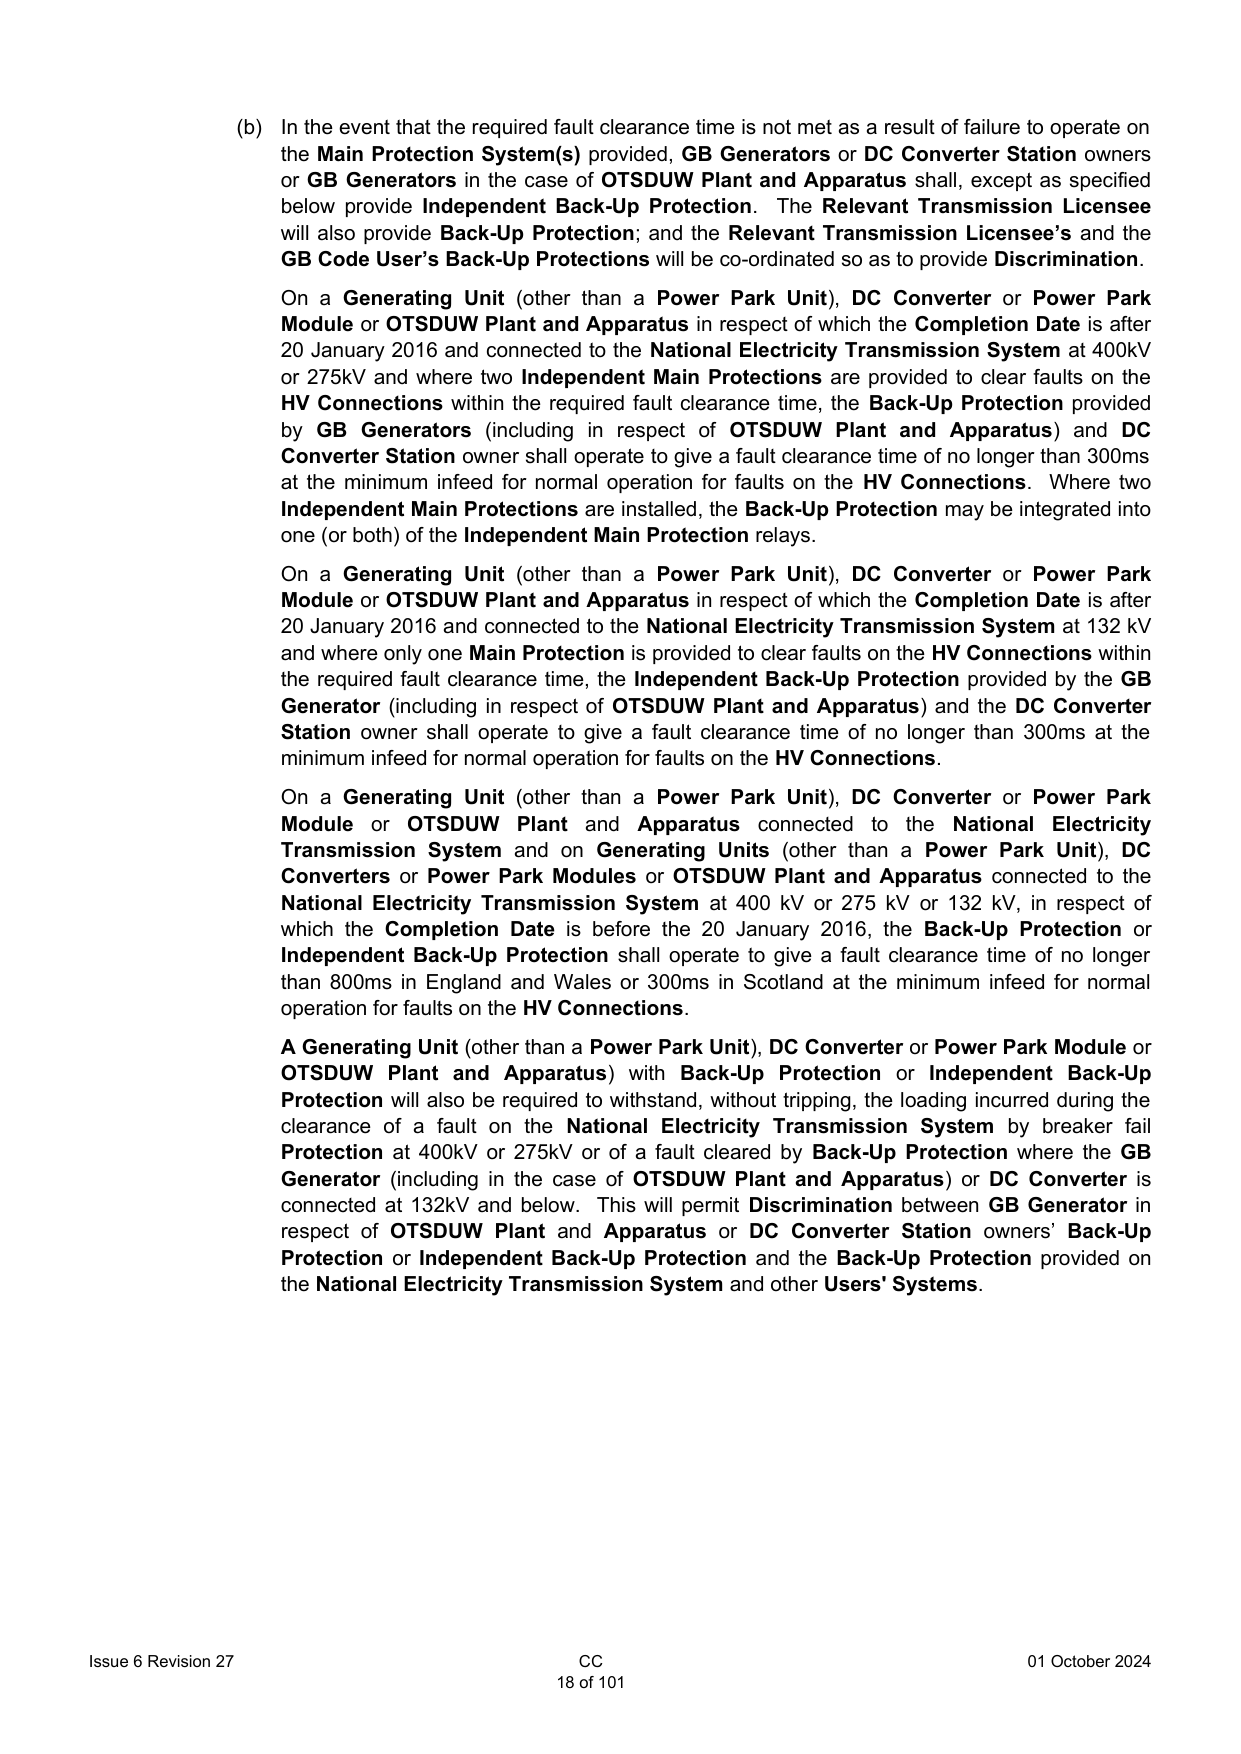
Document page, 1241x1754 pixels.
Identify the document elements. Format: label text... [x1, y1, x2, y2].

text A Generating Unit (other than a Power Park Unit), DC Converter or Power Park Module or OTSDUW Plant and Apparatus) with Back-Up Protection or Independent Back-Up Protection will also be required to withstand, without tripping, the loading incurred during the clearance of a fault on the National Electricity Transmission System by breaker fail Protection at 400kV or 275kV or of a fault cleared by Back-Up Protection where the GB Generator (including in the case of OTSDUW Plant and Apparatus) or DC Converter is connected at 132kV and below. This will permit Discrimination between GB Generator in respect of OTSDUW Plant and Apparatus or DC Converter Station owners’ Back-Up Protection or Independent Back-Up Protection and the Back-Up Protection provided on the National Electricity Transmission System and other Users' Systems. [236, 1035, 1152, 1296]
text On a Generating Unit (other than a Power Park Unit), DC Converter or Power Park Module or OTSDUW Plant and Apparatus in respect of which the Completion Date is after 20 January 2016 and connected to the National Electricity Transmission System at 400kV or 275kV and where two Independent Main Protections are provided to clear faults on the HV Connections within the required fault clearance time, the Back-Up Protection provided by GB Generators (including in respect of OTSDUW Plant and Apparatus) and DC Converter Station owner shall operate to give a fault clearance time of no longer than 300ms at the minimum infeed for normal operation for faults on the HV Connections. Where two Independent Main Protections are installed, the Back-Up Protection may be integrated into one (or both) of the Independent Main Protection relays. [236, 286, 1152, 547]
text On a Generating Unit (other than a Power Park Unit), DC Converter or Power Park Module or OTSDUW Plant and Apparatus connected to the National Electricity Transmission System and on Generating Units (other than a Power Park Unit), DC Converters or Power Park Modules or OTSDUW Plant and Apparatus connected to the National Electricity Transmission System at 400 kV or 275 kV or 132 kV, in respect of which the Completion Date is before the 20 January 2016, the Back-Up Protection or Independent Back-Up Protection shall operate to give a fault clearance time of no longer than 800ms in England and Wales or 300ms in Scotland at the minimum infeed for normal operation for faults on the HV Connections. [236, 785, 1152, 1020]
text On a Generating Unit (other than a Power Park Unit), DC Converter or Power Park Module or OTSDUW Plant and Apparatus in respect of which the Completion Date is after 20 January 2016 and connected to the National Electricity Transmission System at 132 kV and where only one Main Protection is provided to clear faults on the HV Connections within the required fault clearance time, the Independent Back-Up Protection provided by the GB Generator (including in respect of OTSDUW Plant and Apparatus) and the DC Converter Station owner shall operate to give a fault clearance time of no longer than 300ms at the minimum infeed for normal operation for faults on the HV Connections. [236, 562, 1152, 770]
text (b) In the event that the required fault clearance time is not met as a result of failure to operate on the Main Protection System(s) provided, GB Generators or DC Converter Station owners or GB Generators in the case of OTSDUW Plant and Apparatus shall, except as specified below provide Independent Back-Up Protection. The Relevant Transmission Licensee will also provide Back-Up Protection; and the Relevant Transmission Licensee’s and the GB Code User’s Back-Up Protections will be co-ordinated so as to provide Discrimination. [236, 115, 1152, 271]
